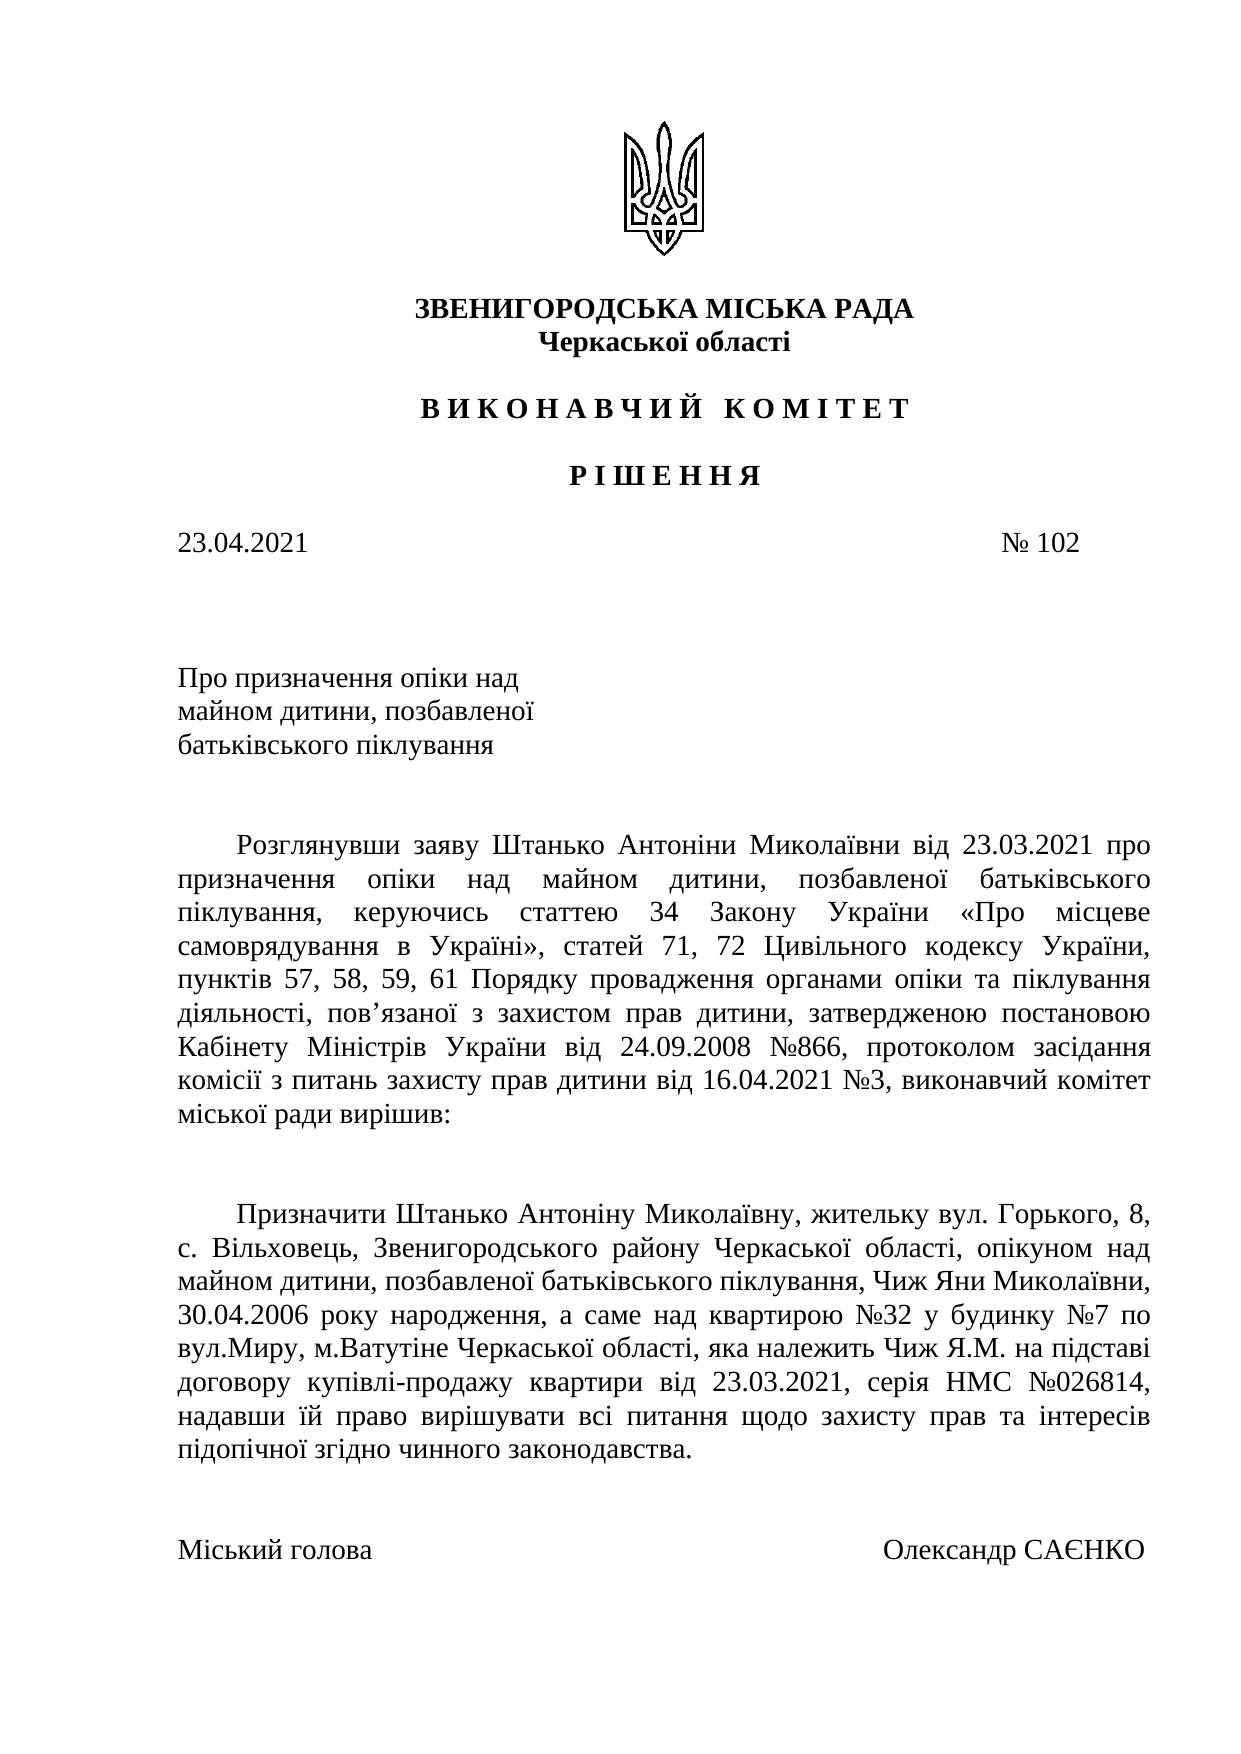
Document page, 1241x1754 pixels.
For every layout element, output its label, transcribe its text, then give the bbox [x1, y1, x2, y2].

text Черкаської області [177, 324, 1152, 358]
text Про призначення опіки над [177, 660, 1152, 693]
text ЗВЕНИГОРОДСЬКА МІСЬКА РАДА [177, 291, 1152, 324]
text Р І Ш Е Н Н Я [177, 458, 1152, 492]
text Міський голова Олександр САЄНКО [177, 1532, 1152, 1565]
text майном дитини, позбавленої [177, 693, 1152, 727]
text батьківського піклування [177, 727, 1152, 760]
text Розглянувши заяву Штанько Антоніни Миколаївни від 23.03.2021 про призначення опіки над майном дитини, позбавленої батьківського піклування, керуючись статтею 34 Закону України «Про місцеве самоврядування в Україні», статей 71, 72 Цивільного кодексу України, пунктів 57, 58, 59, 61 Порядку провадження органами опіки та піклування діяльності, пов’язаної з захистом прав дитини, затвердженою постановою Кабінету Міністрів України від 24.09.2008 №866, протоколом засідання комісії з питань захисту прав дитини від 16.04.2021 №3, виконавчий комітет міської ради вирішив: [177, 827, 1152, 1129]
text В И К О Н А В Ч И Й К О М І Т Е Т [177, 391, 1152, 425]
text Призначити Штанько Антоніну Миколаївну, жительку вул. Горького, 8, с. Вільховець, Звенигородського району Черкаської області, опікуном над майном дитини, позбавленої батьківського піклування, Чиж Яни Миколаївни, 30.04.2006 року народження, а саме над квартирою №32 у будинку №7 по вул.Миру, м.Ватутіне Черкаської області, яка належить Чиж Я.М. на підставі договору купівлі-продажу квартири від 23.03.2021, серія НМС №026814, надавши їй право вирішувати всі питання щодо захисту прав та інтересів підопічної згідно чинного законодавства. [177, 1196, 1152, 1465]
text 23.04.2021 № 102 [177, 526, 1152, 559]
